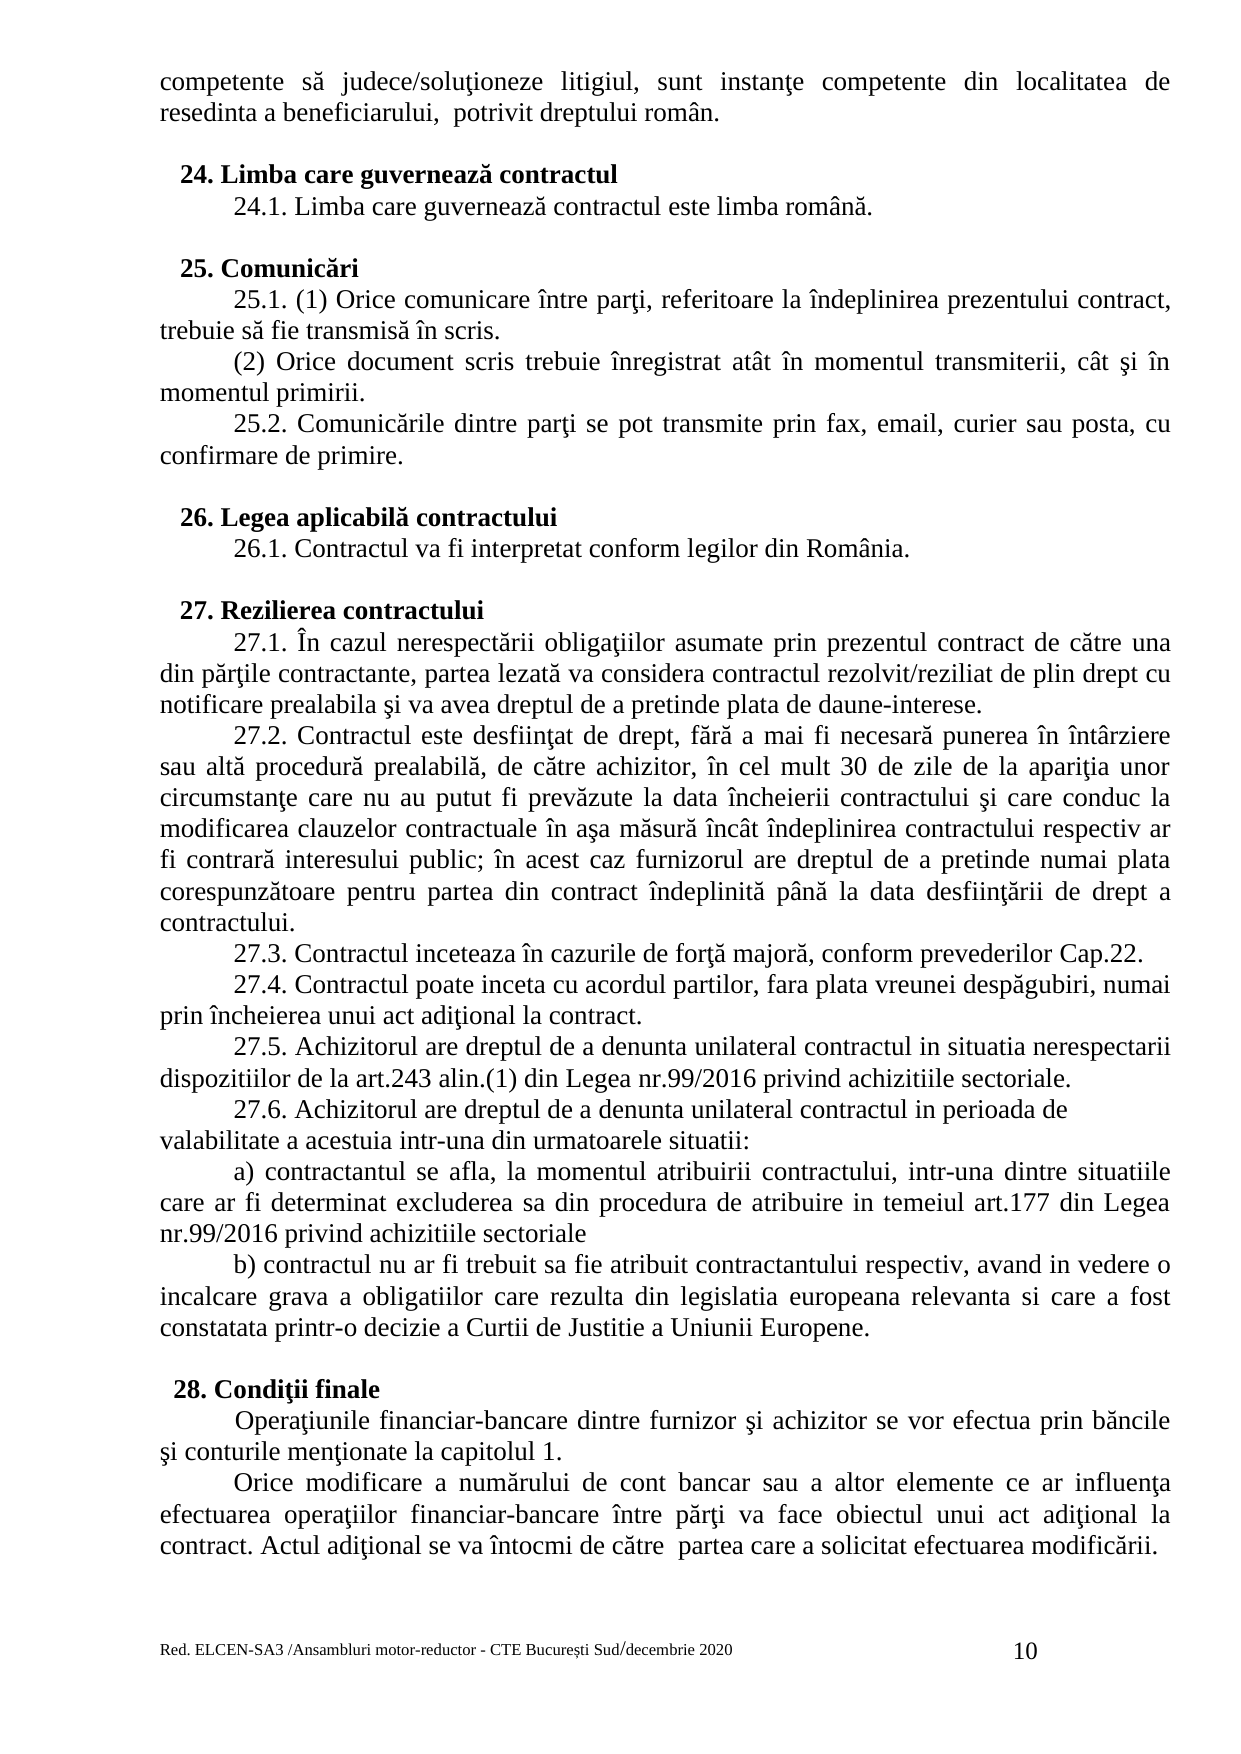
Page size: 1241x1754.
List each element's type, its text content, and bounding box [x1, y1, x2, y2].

text 27.6. Achizitorul are dreptul de a denunta unilateral contractul in perioada de [159, 1093, 1172, 1124]
text valabilitate a acestuia intr-una din urmatoarele situatii: [159, 1124, 1172, 1155]
text 24.1. Limba care guvernează contractul este limba română. [159, 189, 1172, 221]
text 26.1. Contractul va fi interpretat conform legilor din România. [159, 532, 1172, 563]
text 27.3. Contractul inceteaza în cazurile de forţă majoră, conform prevederilor Cap.22. [159, 937, 1172, 968]
text a) contractantul se afla, la momentul atribuirii contractului, intr-una dintre situatiile care ar fi determinat excluderea sa din procedura de atribuire in temeiul art.177 din Legea nr.99/2016 privind achizitiile sectoriale [159, 1155, 1172, 1248]
text 27.2. Contractul este desfiinţat de drept, fără a mai fi necesară punerea în întârziere sau altă procedură prealabilă, de către achizitor, în cel mult 30 de zile de la apariţia unor circumstanţe care nu au putut fi prevăzute la data încheierii contractului şi care conduc la modificarea clauzelor contractuale în aşa măsură încât îndeplinirea contractului respectiv ar fi contrară interesului public; în acest caz furnizorul are dreptul de a pretinde numai plata corespunzătoare pentru partea din contract îndeplinită până la data desfiinţării de drept a contractului. [159, 719, 1172, 937]
text 24. Limba care guvernează contractul [159, 158, 1172, 189]
text Operaţiunile financiar-bancare dintre furnizor şi achizitor se vor efectua prin băncile şi conturile menţionate la capitolul 1. [159, 1404, 1172, 1467]
text 27.5. Achizitorul are dreptul de a denunta unilateral contractul in situatia nerespectarii dispozitiilor de la art.243 alin.(1) din Legea nr.99/2016 privind achizitiile sectoriale. [159, 1031, 1172, 1093]
text Orice modificare a numărului de cont bancar sau a altor elemente ce ar influenţa efectuarea operaţiilor financiar-bancare între părţi va face obiectul unui act adiţional la contract. Actul adiţional se va întocmi de către partea care a solicitat efectuarea modificării. [159, 1467, 1172, 1560]
text 26. Legea aplicabilă contractului [159, 501, 1172, 532]
text 27. Rezilierea contractului [159, 594, 1172, 626]
text 27.1. În cazul nerespectării obligaţiilor asumate prin prezentul contract de către una din părţile contractante, partea lezată va considera contractul rezolvit/reziliat de plin drept cu notificare prealabila şi va avea dreptul de a pretinde plata de daune-interese. [159, 626, 1172, 719]
text 25. Comunicări [159, 252, 1172, 283]
text 28. Condiţii finale [159, 1373, 1172, 1404]
text 25.1. (1) Orice comunicare între parţi, referitoare la îndeplinirea prezentului contract, trebuie să fie transmisă în scris. [159, 283, 1172, 345]
text b) contractul nu ar fi trebuit sa fie atribuit contractantului respectiv, avand in vedere o incalcare grava a obligatiilor care rezulta din legislatia europeana relevanta si care a fost constatata printr-o decizie a Curtii de Justitie a Uniunii Europene. [159, 1248, 1172, 1342]
text (2) Orice document scris trebuie înregistrat atât în momentul transmiterii, cât şi în momentul primirii. [159, 345, 1172, 408]
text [159, 65, 1172, 127]
text 27.4. Contractul poate inceta cu acordul partilor, fara plata vreunei despăgubiri, numai prin încheierea unui act adiţional la contract. [159, 968, 1172, 1031]
text 25.2. Comunicările dintre parţi se pot transmite prin fax, email, curier sau posta, cu confirmare de primire. [159, 408, 1172, 470]
